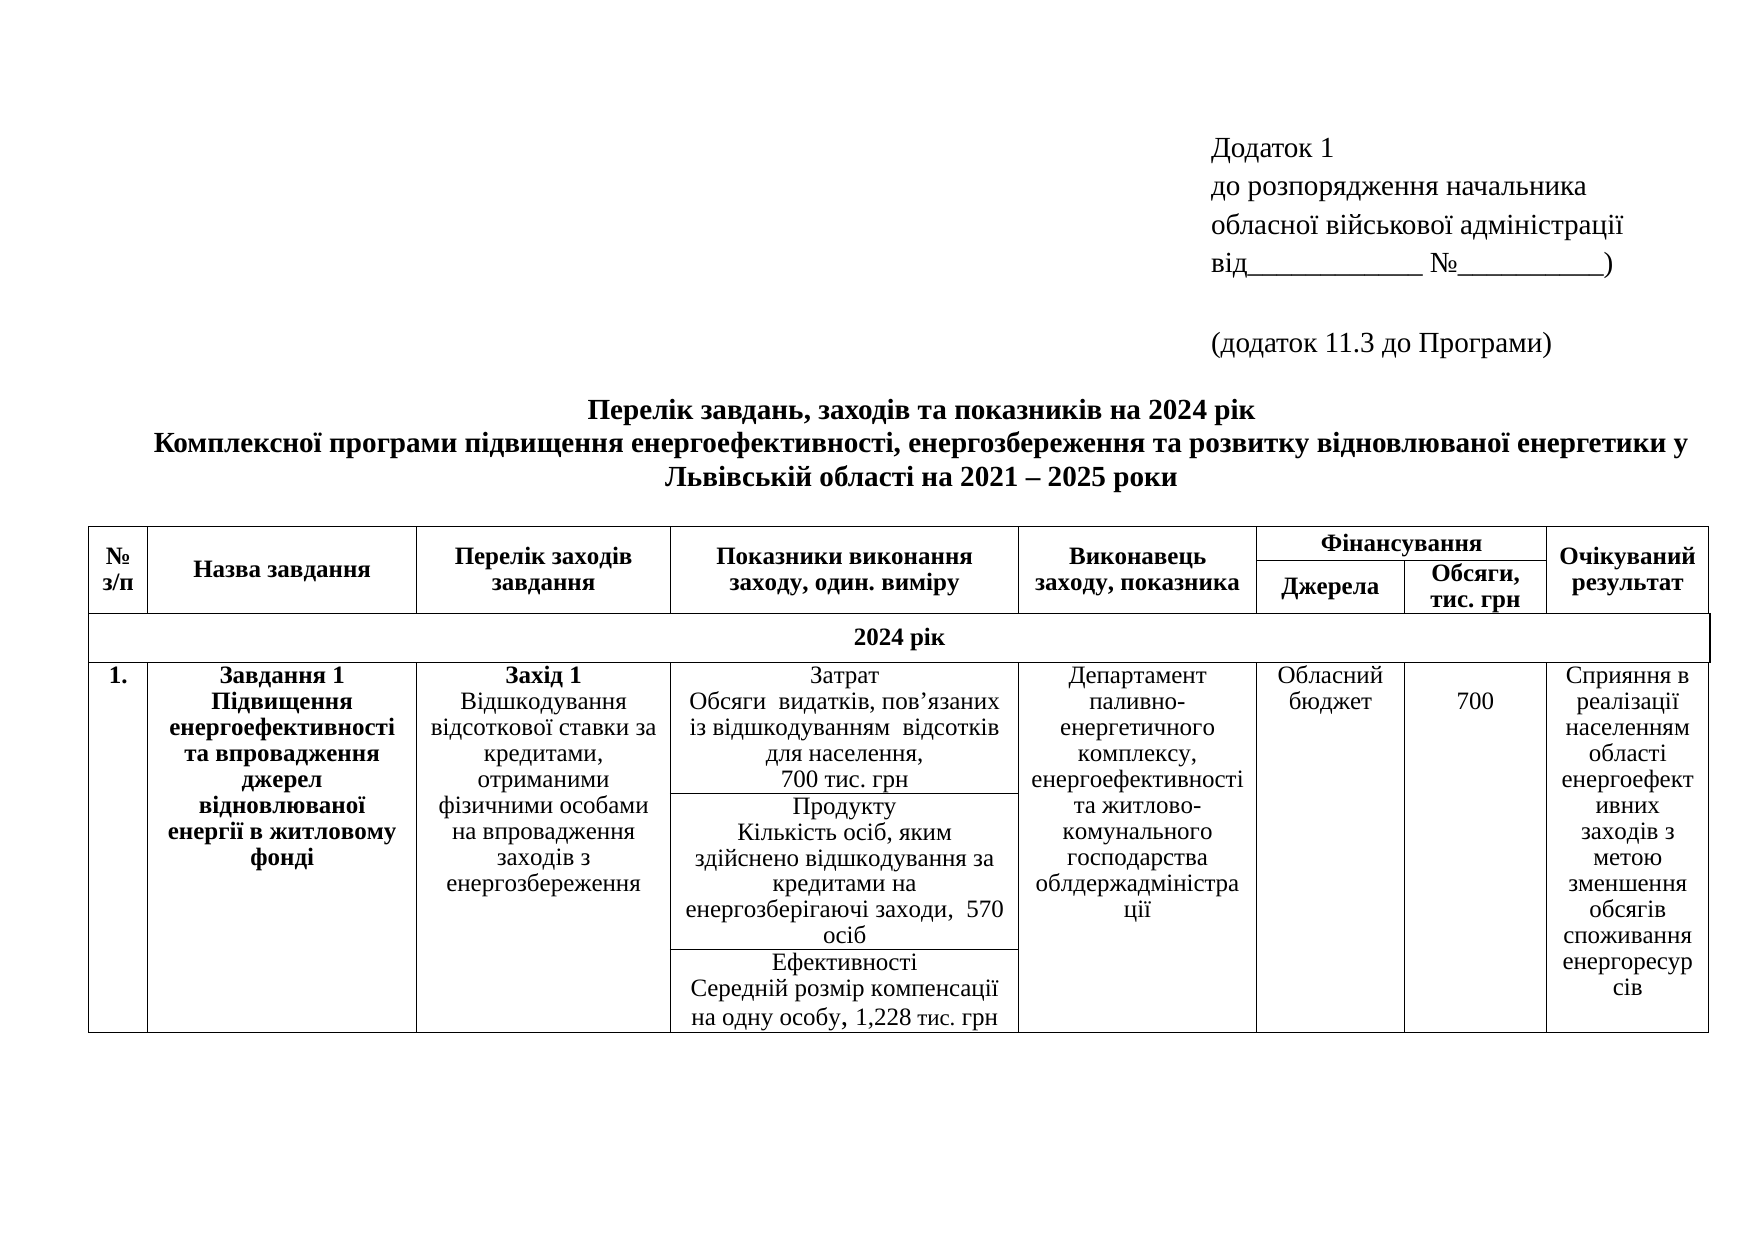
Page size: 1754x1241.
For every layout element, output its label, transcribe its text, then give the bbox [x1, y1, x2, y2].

table_cell Обсяги, тис. грн [1405, 561, 1546, 613]
table_cell Сприяння в реалізації населенням області енергоефективних заходів з метою зменшення обсягів споживання енергоресурсів [1547, 663, 1708, 1032]
table_cell Ефективності Середній розмір компенсації на одну особу, 1,228 тис. грн [671, 950, 1018, 1032]
text до розпорядження начальника [1211, 168, 1754, 202]
text обласної військової адміністрації [1211, 207, 1754, 240]
table_header Назва завдання [148, 527, 416, 613]
table_cell Департамент паливно-енергетичного комплексу, енергоефективності та житлово-комунального господарства облдержадміністрації [1019, 663, 1256, 1032]
text Комплексної програми підвищення енергоефективності, енергозбереження та розвитку відновлюваної енергетики у Львівській області на 2021 – 2025 роки [88, 426, 1754, 493]
text Додаток 1 [88, 130, 1754, 163]
table_cell 1. [89, 663, 147, 1032]
table_cell Затрат Обсяги видатків, пов’язаних із відшкодуванням відсотків для населення, 700 тис. грн [671, 663, 1018, 793]
table_cell Завдання 1 Підвищення енергоефективності та впровадження джерел відновлюваної енергії в житловому фонді [148, 663, 416, 1032]
table_header Фінансування [1257, 527, 1546, 560]
table_cell Джерела [1257, 561, 1404, 613]
table_cell 700 [1405, 663, 1546, 1032]
table_cell Продукту Кількість осіб, яким здійснено відшкодування за кредитами на енергозберігаючі заходи, 570 осіб [671, 794, 1018, 949]
text Перелік завдань, заходів та показників на 2024 рік [88, 392, 1754, 426]
text (додаток 11.3 до Програми) [88, 325, 1754, 358]
table_header Очікуваний результат [1547, 527, 1708, 613]
table_header Виконавець заходу, показника [1019, 527, 1256, 613]
table_header Перелік заходів завдання [417, 527, 670, 613]
table_header Показники виконання заходу, один. виміру [671, 527, 1018, 613]
text від____________ №__________) [1211, 245, 1754, 279]
table_header № з/п [89, 527, 147, 613]
table_cell Захід 1 Відшкодування відсоткової ставки за кредитами, отриманими фізичними особами на впровадження заходів з енергозбереження [417, 663, 670, 1032]
table_cell 2024 рік [89, 614, 1709, 662]
table_cell Обласний бюджет [1257, 663, 1404, 1032]
